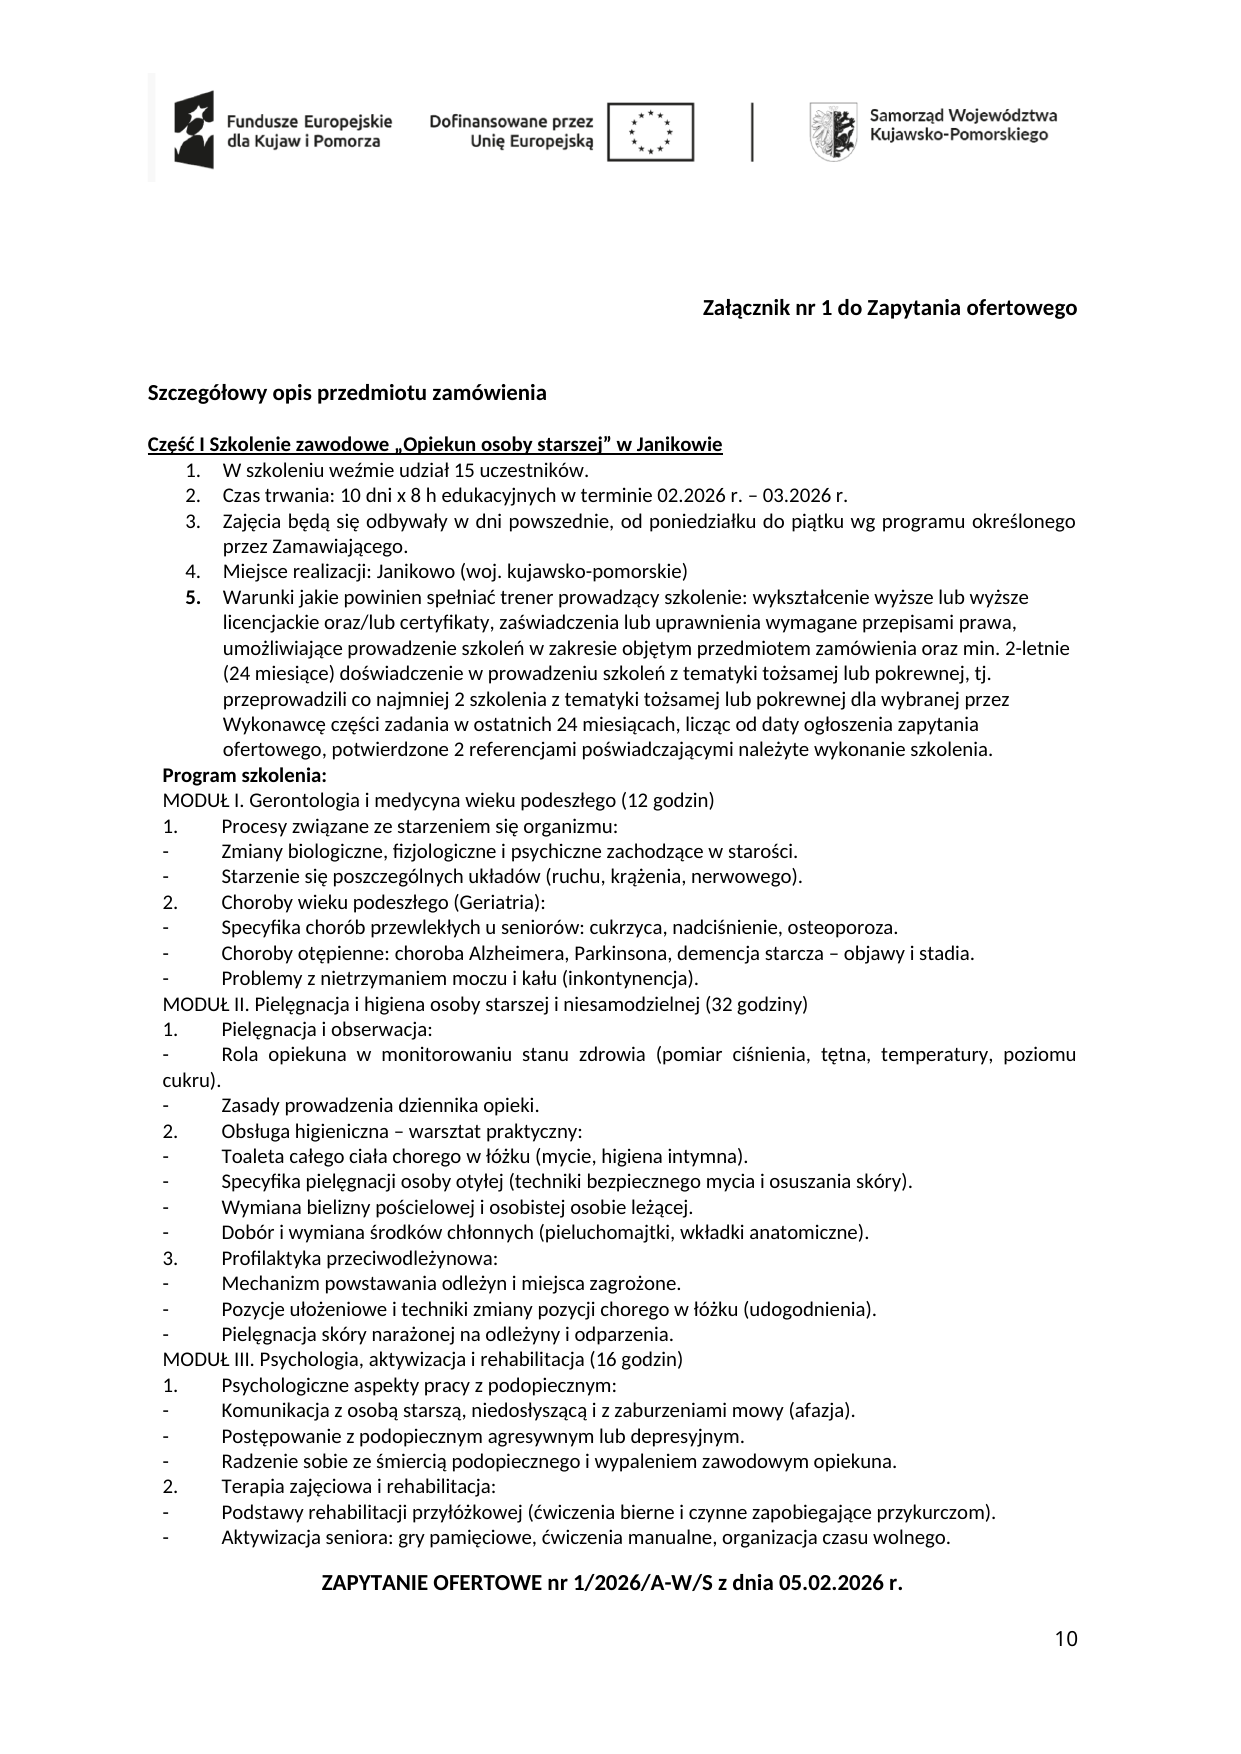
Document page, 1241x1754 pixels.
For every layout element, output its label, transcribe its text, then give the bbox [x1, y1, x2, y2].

list 2. Choroby wieku podeszłego (Geriatria): [162, 889, 1078, 914]
list Czas trwania: 10 dni x 8 h edukacyjnych w terminie 02.2026 r. – 03.2026 r. [185, 482, 1078, 508]
list - Aktywizacja seniora: gry pamięciowe, ćwiczenia manualne, organizacja czasu wolnego. [162, 1524, 1078, 1550]
list Miejsce realizacji: Janikowo (woj. kujawsko-pomorskie) [185, 559, 1078, 584]
list - Specyfika pielęgnacji osoby otyłej (techniki bezpiecznego mycia i osuszania skóry). [162, 1169, 1078, 1194]
list 1. Psychologiczne aspekty pracy z podopiecznym: [162, 1372, 1078, 1397]
list - Problemy z nietrzymaniem moczu i kału (inkontynencja). [162, 965, 1078, 991]
list 2. Obsługa higieniczna – warsztat praktyczny: [162, 1118, 1078, 1143]
list - Specyfika chorób przewlekłych u seniorów: cukrzyca, nadciśnienie, osteoporoza. [162, 914, 1078, 940]
list - Choroby otępienne: choroba Alzheimera, Parkinsona, demencja starcza – objawy i stadia. [162, 940, 1078, 965]
list MODUŁ III. Psychologia, aktywizacja i rehabilitacja (16 godzin) [162, 1347, 1078, 1372]
list - Zmiany biologiczne, fizjologiczne i psychiczne zachodzące w starości. [162, 838, 1078, 864]
list - Radzenie sobie ze śmiercią podopiecznego i wypaleniem zawodowym opiekuna. [162, 1448, 1078, 1474]
list - Komunikacja z osobą starszą, niedosłyszącą i z zaburzeniami mowy (afazja). [162, 1397, 1078, 1423]
list - Mechanizm powstawania odleżyn i miejsca zagrożone. [162, 1270, 1078, 1296]
text Załącznik nr 1 do Zapytania ofertowego [148, 293, 1078, 321]
list - Toaleta całego ciała chorego w łóżku (mycie, higiena intymna). [162, 1143, 1078, 1169]
list - Wymiana bielizny pościelowej i osobistej osobie leżącej. [162, 1194, 1078, 1219]
list 2. Terapia zajęciowa i rehabilitacja: [162, 1474, 1078, 1499]
text Szczegółowy opis przedmiotu zamówienia [148, 378, 1078, 406]
list - Dobór i wymiana środków chłonnych (pieluchomajtki, wkładki anatomiczne). [162, 1219, 1078, 1245]
list - Zasady prowadzenia dziennika opieki. [162, 1092, 1078, 1118]
list MODUŁ II. Pielęgnacja i higiena osoby starszej i niesamodzielnej (32 godziny) [162, 991, 1078, 1016]
list Warunki jakie powinien spełniać trener prowadzący szkolenie: wykształcenie wyższe lub wyższe licencjackie oraz/lub certyfikaty, zaświadczenia lub uprawnienia wymagane przepisami prawa, umożliwiające prowadzenie szkoleń w zakresie objętym przedmiotem zamówienia oraz min. 2-letnie (24 miesiące) doświadczenie w prowadzeniu szkoleń z tematyki tożsamej lub pokrewnej, tj. przeprowadzili co najmniej 2 szkolenia z tematyki tożsamej lub pokrewnej dla wybranej przez Wykonawcę części zadania w ostatnich 24 miesiącach, licząc od daty ogłoszenia zapytania ofertowego, potwierdzone 2 referencjami poświadczającymi należyte wykonanie szkolenia. [185, 584, 1078, 762]
list - Pozycje ułożeniowe i techniki zmiany pozycji chorego w łóżku (udogodnienia). [162, 1296, 1078, 1321]
list 3. Profilaktyka przeciwodleżynowa: [162, 1245, 1078, 1270]
list Zajęcia będą się odbywały w dni powszednie, od poniedziałku do piątku wg programu określonego przez Zamawiającego. [185, 508, 1078, 559]
list - Pielęgnacja skóry narażonej na odleżyny i odparzenia. [162, 1321, 1078, 1347]
text Część I Szkolenie zawodowe „Opiekun osoby starszej” w Janikowie [148, 432, 1078, 457]
list - Podstawy rehabilitacji przyłóżkowej (ćwiczenia bierne i czynne zapobiegające przykurczom). [162, 1499, 1078, 1524]
list Program szkolenia: [162, 762, 1078, 787]
picture [147, 73, 1093, 182]
list - Starzenie się poszczególnych układów (ruchu, krążenia, nerwowego). [162, 864, 1078, 889]
list W szkoleniu weźmie udział 15 uczestników. [185, 457, 1078, 482]
list - Rola opiekuna w monitorowaniu stanu zdrowia (pomiar ciśnienia, tętna, temperatury, poziomu cukru). [162, 1042, 1078, 1092]
list 1. Procesy związane ze starzeniem się organizmu: [162, 813, 1078, 838]
list - Postępowanie z podopiecznym agresywnym lub depresyjnym. [162, 1423, 1078, 1448]
list MODUŁ I. Gerontologia i medycyna wieku podeszłego (12 godzin) [162, 787, 1078, 813]
list 1. Pielęgnacja i obserwacja: [162, 1016, 1078, 1042]
